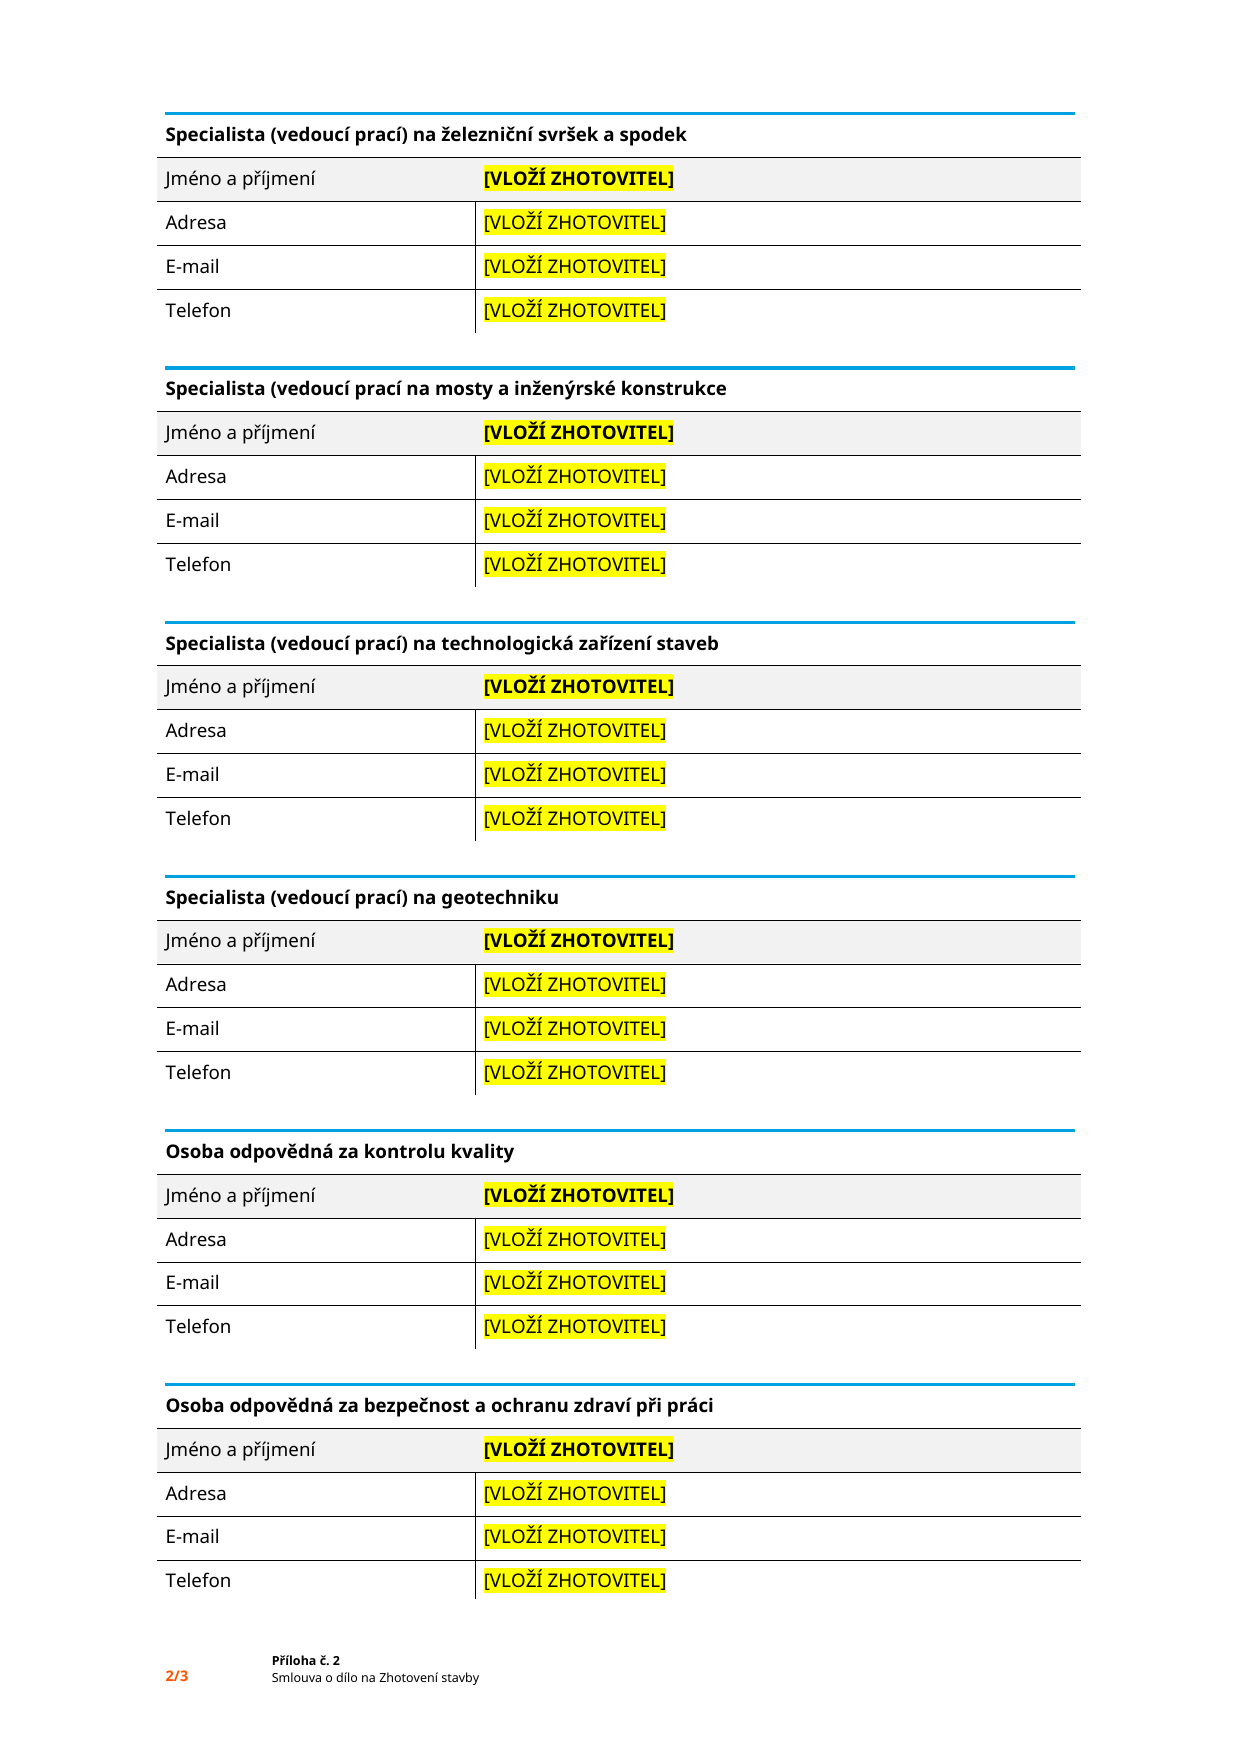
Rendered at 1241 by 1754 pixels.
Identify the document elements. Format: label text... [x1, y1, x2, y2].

table_header [VLOŽÍ ZHOTOVITEL] [475, 666, 1081, 709]
table_header [VLOŽÍ ZHOTOVITEL] [475, 158, 1081, 201]
table_cell [VLOŽÍ ZHOTOVITEL] [476, 1473, 1081, 1516]
table_cell [VLOŽÍ ZHOTOVITEL] [476, 965, 1081, 1007]
text Specialista (vedoucí prací na mosty a inženýrské konstrukce [165, 370, 1075, 401]
table_cell Adresa [157, 710, 475, 753]
table_header Jméno a příjmení [157, 1429, 475, 1472]
table_cell [VLOŽÍ ZHOTOVITEL] [476, 754, 1081, 797]
table_cell [VLOŽÍ ZHOTOVITEL] [476, 500, 1081, 543]
table_cell [VLOŽÍ ZHOTOVITEL] [476, 1263, 1081, 1305]
table_cell Adresa [157, 202, 475, 245]
table_cell [VLOŽÍ ZHOTOVITEL] [476, 1219, 1081, 1261]
table_header Jméno a příjmení [157, 412, 475, 455]
table_cell Adresa [157, 965, 475, 1007]
text Osoba odpovědná za bezpečnost a ochranu zdraví při práci [165, 1386, 1075, 1418]
text Osoba odpovědná za kontrolu kvality [165, 1132, 1075, 1164]
table_cell E-mail [157, 246, 475, 289]
table_header Jméno a příjmení [157, 1175, 475, 1218]
table_header Jméno a příjmení [157, 921, 475, 963]
table_cell E-mail [157, 1008, 475, 1051]
table_cell [VLOŽÍ ZHOTOVITEL] [476, 710, 1081, 753]
table_cell [VLOŽÍ ZHOTOVITEL] [476, 456, 1081, 499]
table_cell Telefon [157, 544, 475, 587]
table_cell [VLOŽÍ ZHOTOVITEL] [476, 246, 1081, 289]
table_cell Adresa [157, 456, 475, 499]
table_header Jméno a příjmení [157, 666, 475, 709]
table_cell E-mail [157, 500, 475, 543]
table_cell [VLOŽÍ ZHOTOVITEL] [476, 202, 1081, 245]
table_header [VLOŽÍ ZHOTOVITEL] [475, 412, 1081, 455]
table_cell [VLOŽÍ ZHOTOVITEL] [476, 1517, 1081, 1559]
table_header [VLOŽÍ ZHOTOVITEL] [475, 1175, 1081, 1218]
table_cell Telefon [157, 290, 475, 332]
table_header Jméno a příjmení [157, 158, 475, 201]
table_cell [VLOŽÍ ZHOTOVITEL] [476, 1306, 1081, 1349]
table_cell Telefon [157, 1306, 475, 1349]
table_cell E-mail [157, 1517, 475, 1559]
table_cell Telefon [157, 1052, 475, 1095]
table_cell Telefon [157, 798, 475, 841]
table_cell [VLOŽÍ ZHOTOVITEL] [476, 1052, 1081, 1095]
table_header [VLOŽÍ ZHOTOVITEL] [475, 921, 1081, 963]
text Specialista (vedoucí prací) na železniční svršek a spodek [165, 115, 1075, 147]
table_cell Adresa [157, 1219, 475, 1261]
table_cell Adresa [157, 1473, 475, 1516]
text Specialista (vedoucí prací) na geotechniku [165, 878, 1075, 909]
table_cell Telefon [157, 1561, 475, 1599]
text Specialista (vedoucí prací) na technologická zařízení staveb [165, 624, 1075, 655]
table_cell E-mail [157, 754, 475, 797]
table_cell E-mail [157, 1263, 475, 1305]
table_cell [VLOŽÍ ZHOTOVITEL] [476, 290, 1081, 332]
table_cell [VLOŽÍ ZHOTOVITEL] [476, 798, 1081, 841]
table_cell [VLOŽÍ ZHOTOVITEL] [476, 1008, 1081, 1051]
table_cell [VLOŽÍ ZHOTOVITEL] [476, 544, 1081, 587]
table_cell [VLOŽÍ ZHOTOVITEL] [476, 1561, 1081, 1599]
table_header [VLOŽÍ ZHOTOVITEL] [475, 1429, 1081, 1472]
